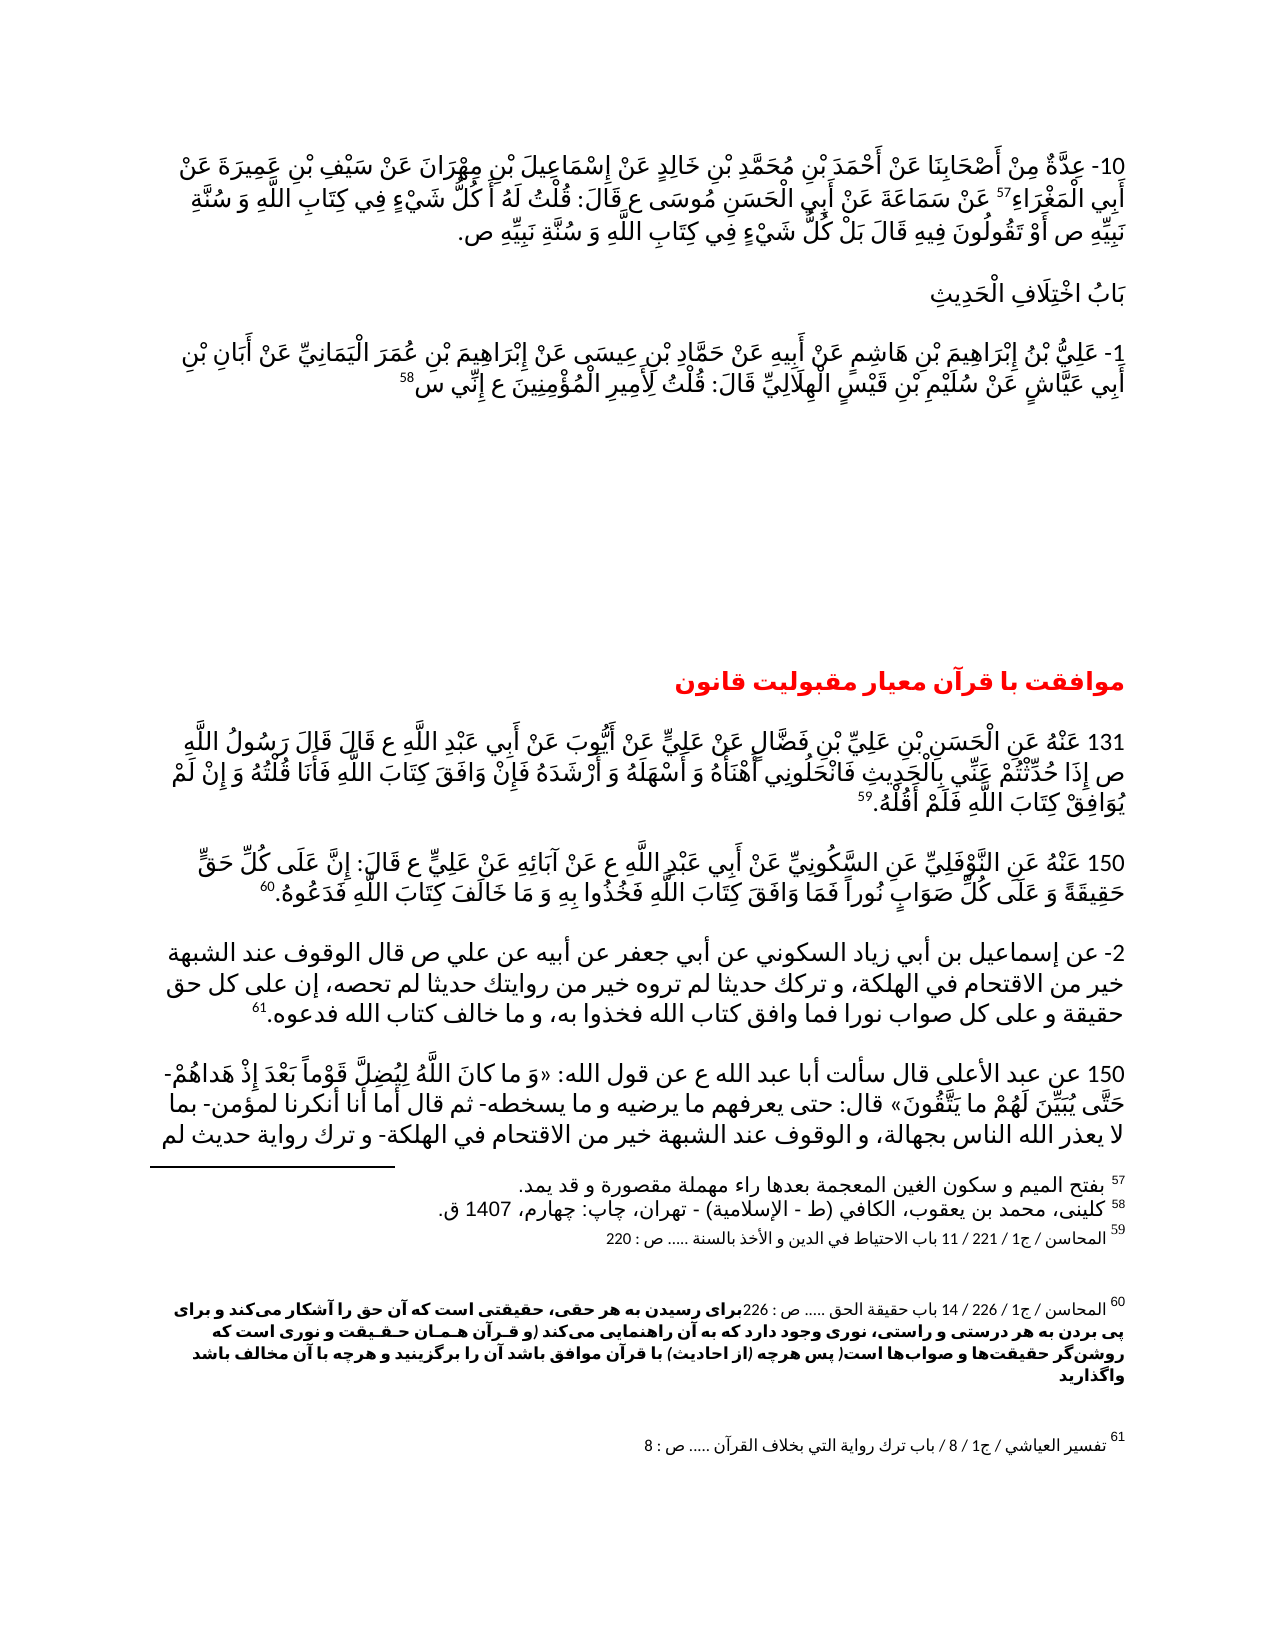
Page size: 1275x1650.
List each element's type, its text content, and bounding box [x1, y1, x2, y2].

text 10- عِدَّةٌ مِنْ أَصْحَابِنَا عَنْ أَحْمَدَ بْنِ مُحَمَّدِ بْنِ خَالِدٍ عَنْ إِسْمَاعِيلَ بْنِ مِهْرَانَ عَنْ سَيْفِ بْنِ عَمِيرَةَ عَنْ أَبِي الْمَغْرَاءِ عَنْ سَمَاعَةَ عَنْ أَبِي الْحَسَنِ مُوسَى ع قَالَ: قُلْتُ لَهُ أَ كُلُّ شَيْ‏ءٍ فِي كِتَابِ اللَّهِ وَ سُنَّةِ نَبِيِّهِ ص أَوْ تَقُولُونَ فِيهِ قَالَ بَلْ كُلُّ شَيْ‏ءٍ فِي كِتَابِ اللَّهِ وَ سُنَّةِ نَبِيِّهِ ص. [150, 150, 1125, 246]
text بَابُ اخْتِلَافِ الْحَدِيثِ‏ [150, 278, 1125, 308]
text 131 عَنْهُ عَنِ الْحَسَنِ بْنِ عَلِيِّ بْنِ فَضَّالٍ عَنْ عَلِيٍّ عَنْ أَيُّوبَ عَنْ أَبِي عَبْدِ اللَّهِ ع قَالَ قَالَ رَسُولُ اللَّهِ ص‏ إِذَا حُدِّثْتُمْ عَنِّي بِالْحَدِيثِ فَانْحَلُونِي أَهْنَأَهُ وَ أَسْهَلَهُ وَ أَرْشَدَهُ فَإِنْ وَافَقَ‏ كِتَابَ‏ اللَّهِ‏ فَأَنَا قُلْتُهُ وَ إِنْ لَمْ يُوَافِقْ كِتَابَ اللَّهِ فَلَمْ أَقُلْهُ. [150, 726, 1125, 818]
text 1- عَلِيُّ بْنُ إِبْرَاهِيمَ بْنِ هَاشِمٍ عَنْ أَبِيهِ عَنْ حَمَّادِ بْنِ عِيسَى عَنْ إِبْرَاهِيمَ بْنِ عُمَرَ الْيَمَانِيِّ عَنْ أَبَانِ بْنِ أَبِي عَيَّاشٍ عَنْ سُلَيْمِ بْنِ قَيْسٍ الْهِلَالِيِّ قَالَ: قُلْتُ لِأَمِيرِ الْمُؤْمِنِينَ ع إِنِّي س [150, 338, 1125, 399]
text 150 عن عبد الأعلى قال‏ سألت أبا عبد الله ع عن قول الله: «وَ ما كانَ اللَّهُ لِيُضِلَّ قَوْماً بَعْدَ إِذْ هَداهُمْ- حَتَّى يُبَيِّنَ لَهُمْ ما يَتَّقُونَ‏» قال: حتى يعرفهم ما يرضيه و ما يسخطه- ثم قال أما أنا أنكرنا لمؤمن- بما لا يعذر الله الناس بجهالة، و الوقوف عند الشبهة خير من الاقتحام في الهلكة- و ترك رواية حديث لم تحفظ خير لك- من رواية حديث لم تحصى، إن على كل حق حقيقة و على كل ثواب نورا: فما وافق‏ كتاب‏ الله‏ فخذوه- و ما خالف كتاب الله فدعوه، و لن يدعه كثير من أهل هذا العالم. [150, 1058, 1125, 1149]
text 150 عَنْهُ عَنِ النَّوْفَلِيِّ عَنِ السَّكُونِيِّ عَنْ أَبِي عَبْدِ اللَّهِ ع عَنْ آبَائِهِ عَنْ عَلِيٍّ ع قَالَ: إِنَّ عَلَى كُلِّ حَقٍّ حَقِيقَةً وَ عَلَى كُلِّ صَوَابٍ نُوراً فَمَا وَافَقَ‏ كِتَابَ‏ اللَّهِ‏ فَخُذُوا بِهِ وَ مَا خَالَفَ كِتَابَ اللَّهِ فَدَعُوهُ. [150, 847, 1125, 908]
text موافقت با قرآن معیار مقبولیت قانون [150, 667, 1125, 697]
text 2- عن إسماعيل بن أبي زياد السكوني عن أبي جعفر عن أبيه عن علي ص قال‏ الوقوف عند الشبهة خير من الاقتحام في الهلكة، و تركك حديثا لم تروه خير من روايتك حديثا لم تحصه، إن على كل حق حقيقة و على كل صواب نورا فما وافق‏ كتاب‏ الله‏ فخذوا به، و ما خالف كتاب الله فدعوه. [150, 937, 1125, 1029]
